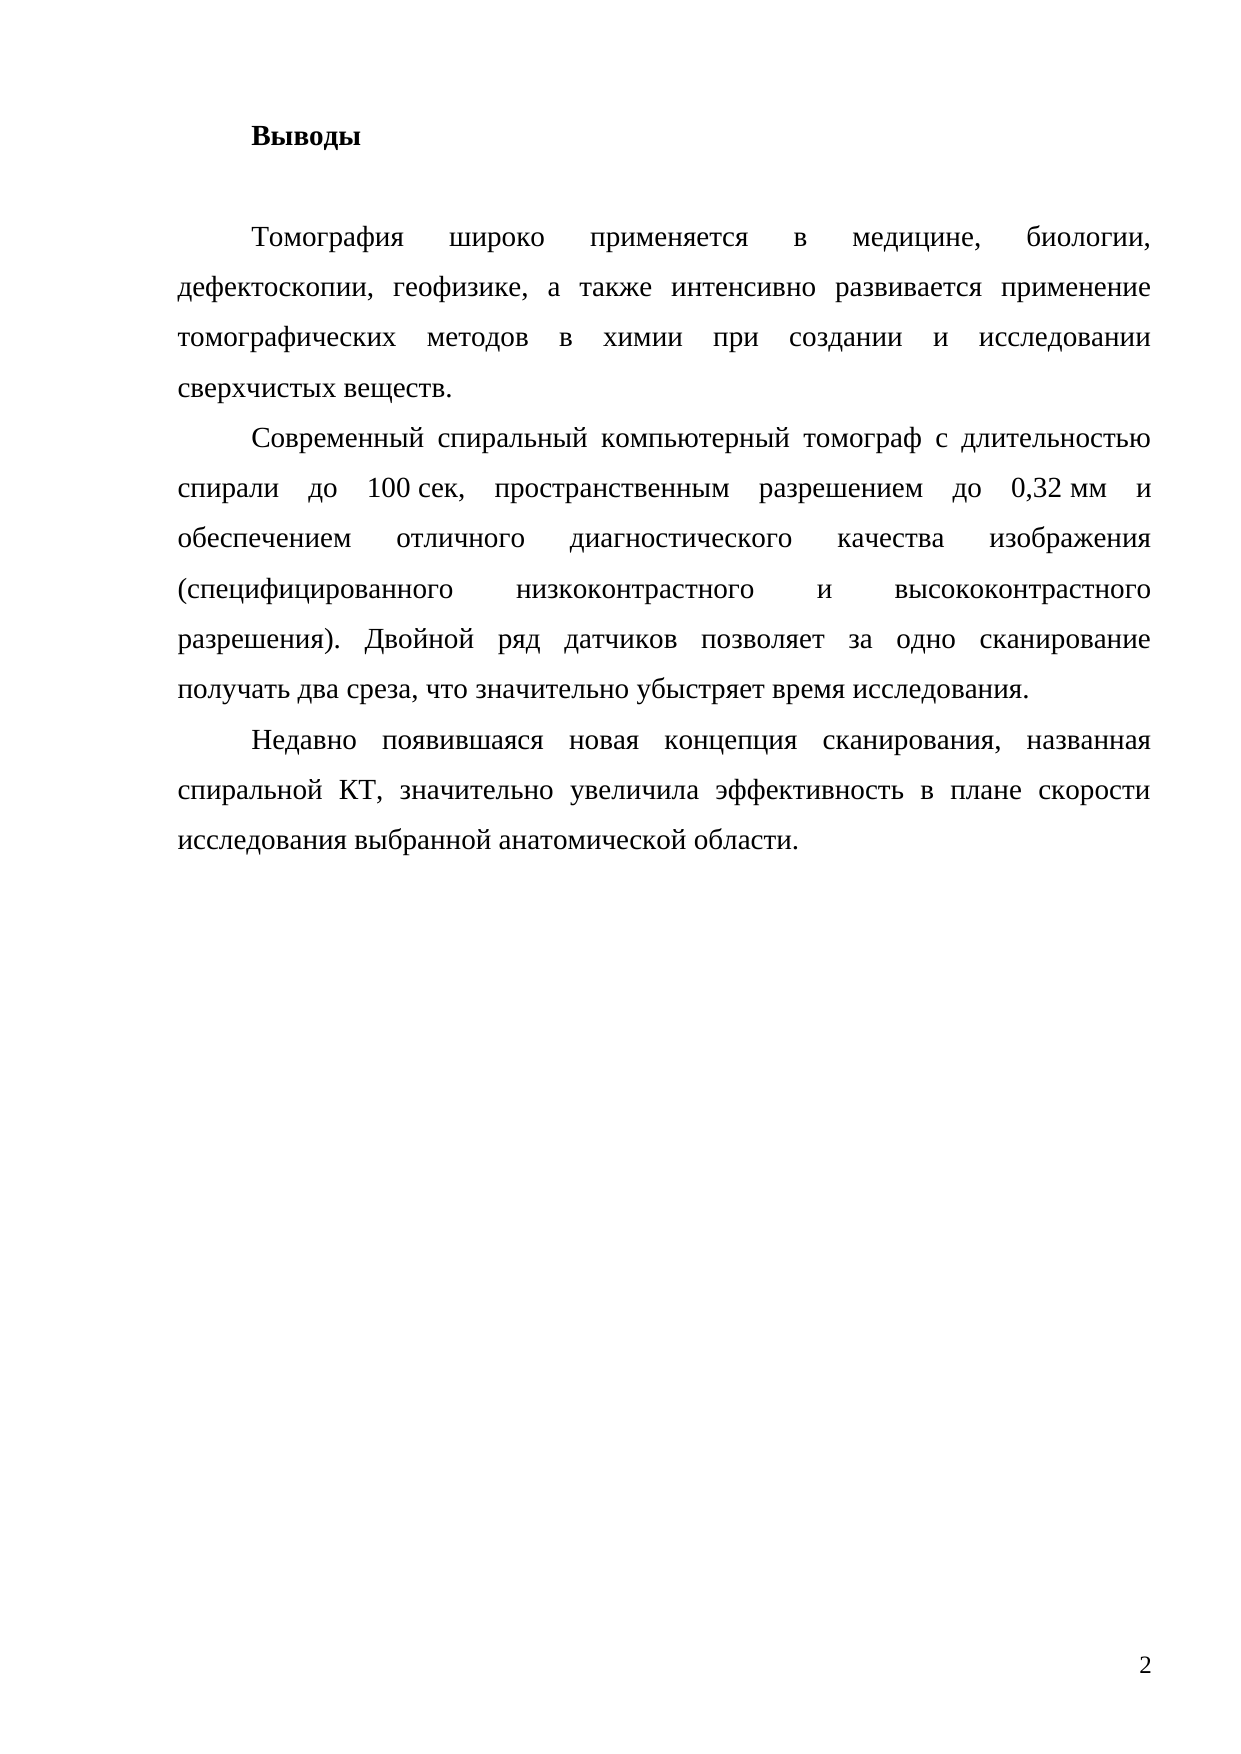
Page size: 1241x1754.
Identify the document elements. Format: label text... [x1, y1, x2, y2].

text Томография широко применяется в медицине, биологии, дефектоскопии, геофизике, а также интенсивно развивается применение томографических методов в химии при создании и исследовании сверхчистых веществ. [177, 219, 1152, 403]
text Недавно появившаяся новая концепция сканирования, названная спиральной КТ, значительно увеличила эффективность в плане скорости исследования выбранной анатомической области. [177, 722, 1152, 856]
text Выводы [177, 118, 1152, 152]
text Современный спиральный компьютерный томограф с длительностью спирали до 100 сек, пространственным разрешением до 0,32 мм и обеспечением отличного диагностического качества изображения (специфицированного низкоконтрастного и высококонтрастного разрешения). Двойной ряд датчиков позволяет за одно сканирование получать два среза, что значительно убыстряет время исследования. [177, 420, 1152, 705]
